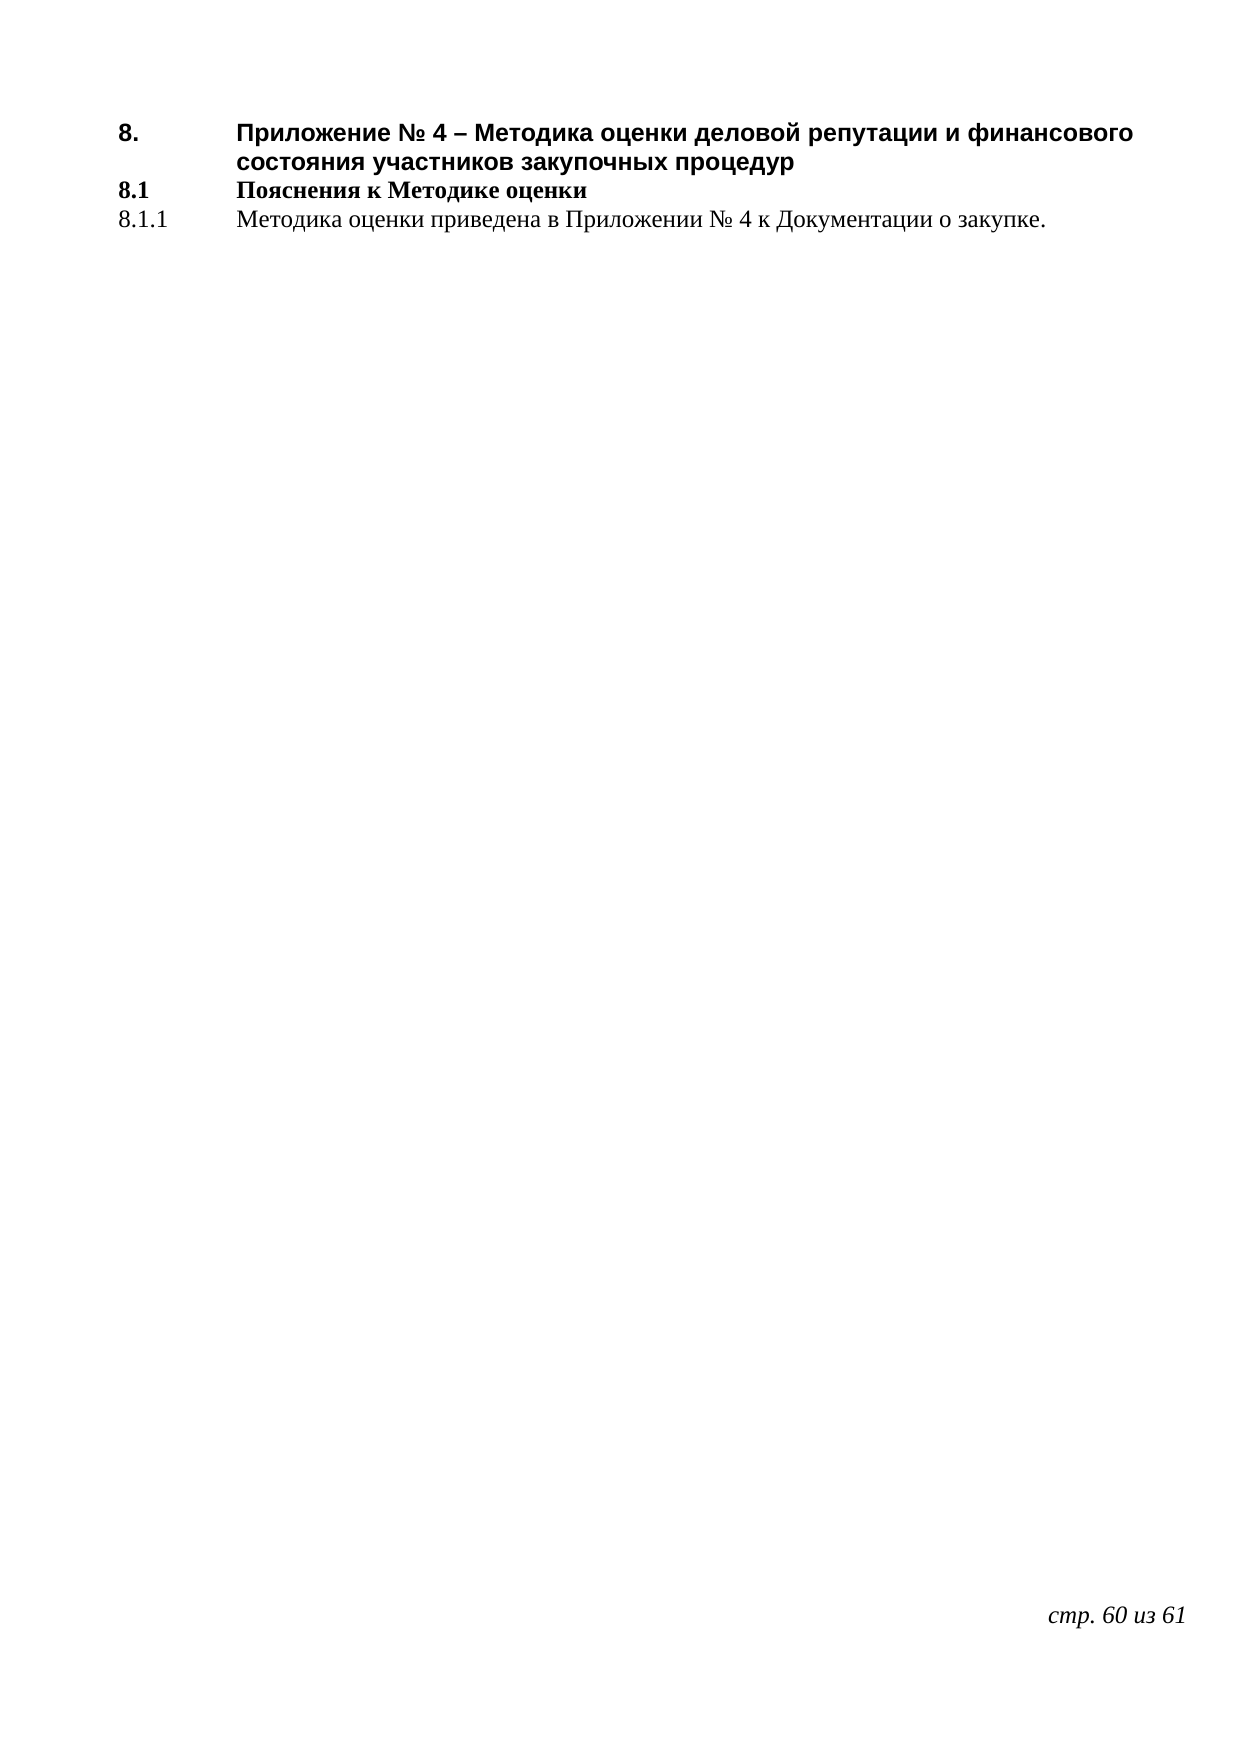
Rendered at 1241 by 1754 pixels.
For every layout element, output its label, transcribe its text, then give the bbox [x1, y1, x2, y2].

subtitle Пояснения к Методике оценки [118, 176, 1181, 204]
list Методика оценки приведена в Приложении № 4 к Документации о закупке. [118, 204, 1181, 233]
subtitle Приложение № 4 – Методика оценки деловой репутации и финансового состояния участников закупочных процедур [118, 118, 1181, 176]
